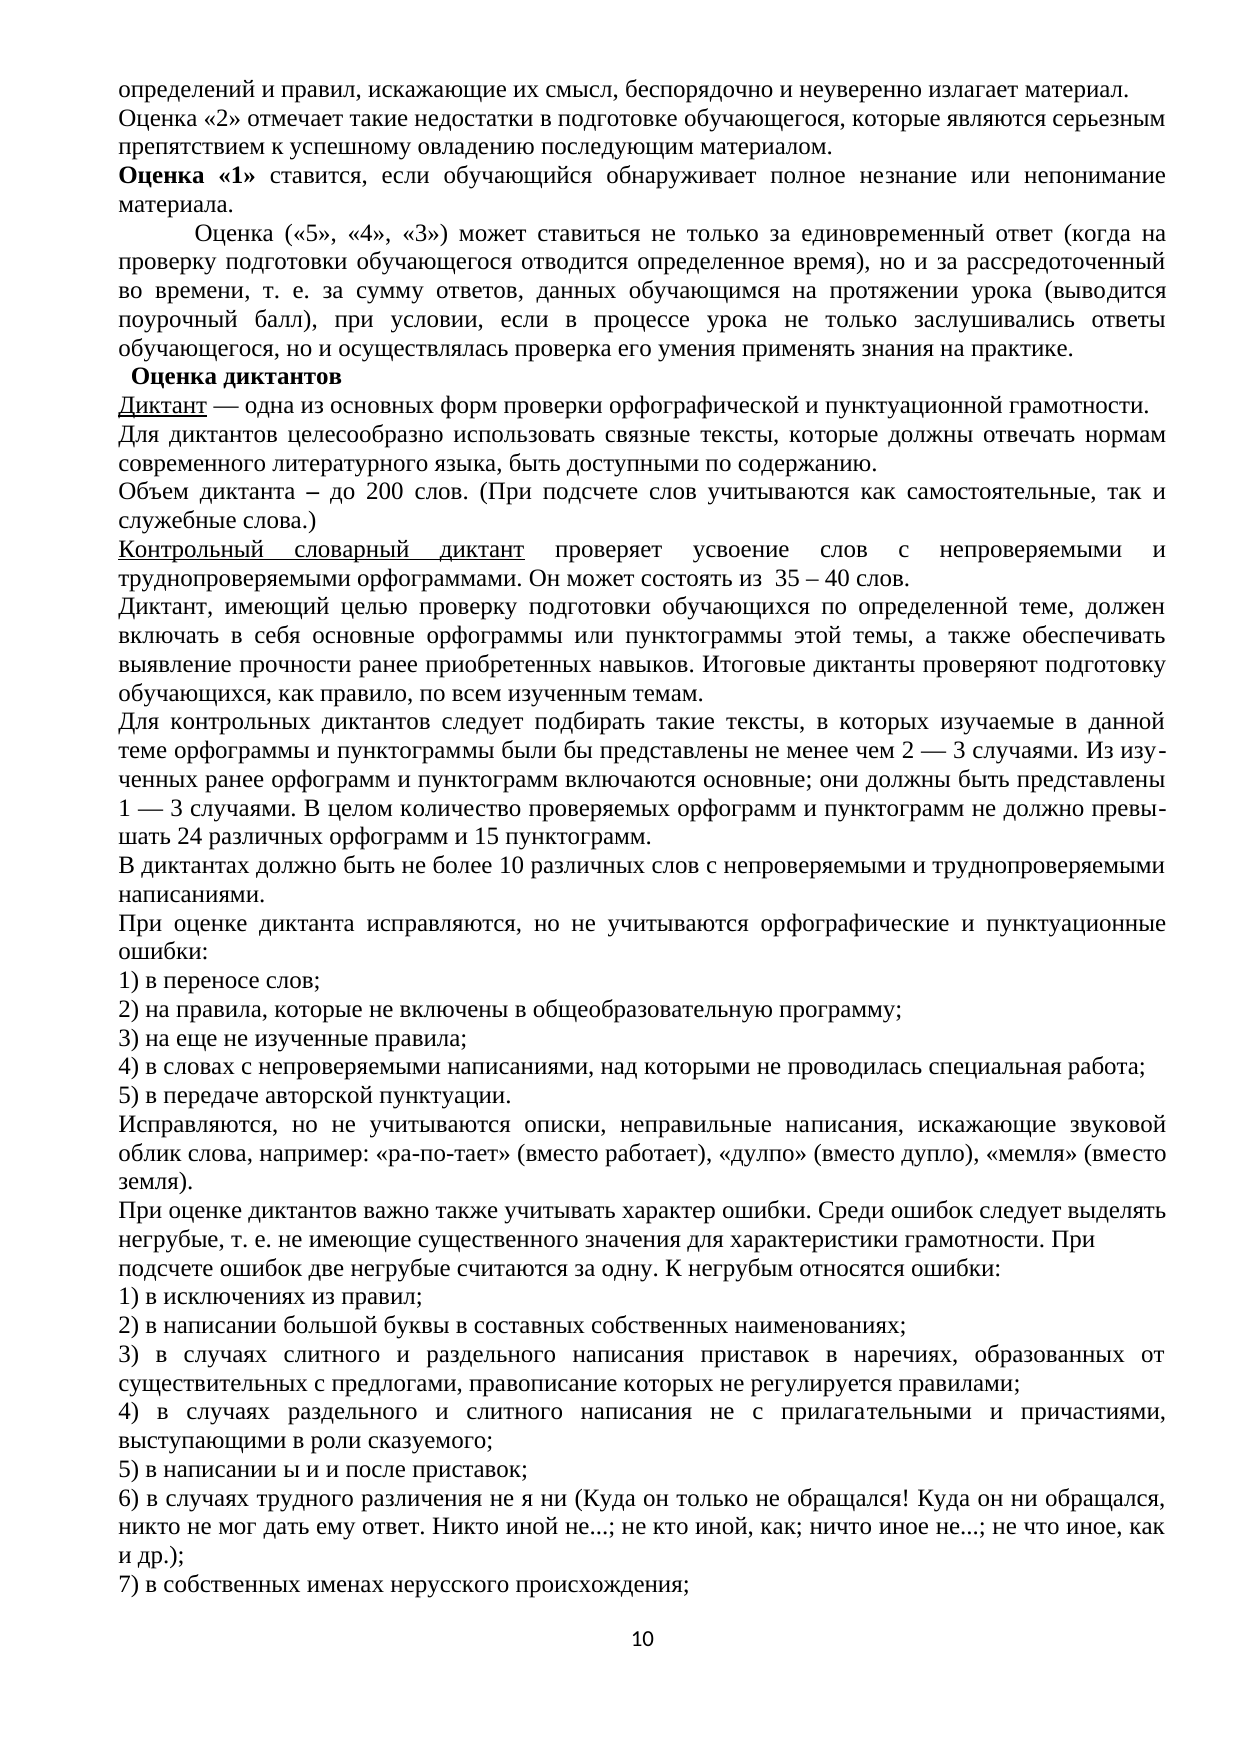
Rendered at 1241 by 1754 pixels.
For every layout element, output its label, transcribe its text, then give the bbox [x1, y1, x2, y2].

text 2) в написании большой буквы в составных собственных наименованиях; [118, 1310, 1166, 1339]
text 3) в случаях слитного и раздельного написания приставок в наречиях, образованных от существительных с предлогами, правописание которых не регулируется правилами; [118, 1339, 1166, 1396]
text В диктантах должно быть не более 10 различных слов с непроверяемыми и труднопроверяемыми написаниями. [118, 850, 1166, 908]
text При оценке диктанта исправляются, но не учитываются орфографические и пунктуационные ошибки: [118, 908, 1166, 965]
text Оценка диктантов [118, 361, 1166, 390]
text 2) на правила, которые не включены в общеобразовательную программу; [118, 994, 1166, 1023]
text 4) в словах с непроверяемыми написаниями, над которыми не проводилась специальная работа; [118, 1051, 1166, 1080]
text Объем диктанта – до 200 слов. (При подсчете слов учитываются как самостоятельные, так и служебные слова.) [118, 476, 1166, 534]
text Оценка «1» ставится, если обучающийся обнаруживает полное незнание или непонимание материала. [118, 160, 1166, 218]
text Оценка («5», «4», «3») может ставиться не только за единовременный ответ (когда на проверку подготовки обучающегося отводится определенное время), но и за рассредоточенный во времени, т. е. за сумму ответов, данных обучающимся на протяжении урока (выводится поурочный балл), при условии, если в процессе урока не только заслушивались ответы обучающегося, но и осуществлялась проверка его умения применять знания на практике. [118, 218, 1166, 361]
text Контрольный словарный диктант проверяет усвоение слов с непроверяемыми и труднопроверяемыми орфограммами. Он может состоять из 35 – 40 слов. [118, 534, 1166, 591]
text 5) в передаче авторской пунктуации. [118, 1080, 1166, 1109]
text Диктант, имеющий целью проверку подготовки обучающихся по определенной теме, должен включать в себя основные орфограммы или пунктограммы этой темы, а также обеспечивать выявление прочности ранее приобретенных навыков. Итоговые диктанты проверяют подготовку обучающихся, как правило, по всем изученным темам. [118, 591, 1166, 706]
text Для диктантов целесообразно использовать связные тексты, которые должны отвечать нормам современного литературного языка, быть доступными по содержанию. [118, 419, 1166, 476]
text Исправляются, но не учитываются описки, неправильные написания, искажающие звуковой облик слова, например: «ра-по-тает» (вместо работает), «дулпо» (вместо дупло), «мемля» (вместо земля). [118, 1109, 1166, 1195]
text 1) в переносе слов; [118, 965, 1166, 994]
text 5) в написании ы и и после приставок; [118, 1454, 1166, 1483]
text 6) в случаях трудного различения не я ни (Куда он только не обращался! Куда он ни обращался, никто не мог дать ему ответ. Никто иной не...; не кто иной, как; ничто иное не...; не что иное, как и др.); [118, 1483, 1166, 1569]
text Для контрольных диктантов следует подбирать такие тексты, в которых изучаемые в данной теме орфограммы и пунктограммы были бы представлены не менее чем 2 — 3 случаями. Из изученных ранее орфограмм и пунктограмм включаются основные; они должны быть представлены 1 — 3 случаями. В целом количество проверяемых орфограмм и пунктограмм не должно превышать 24 различных орфограмм и 15 пунктограмм. [118, 706, 1166, 850]
text 7) в собственных именах нерусского происхождения; [118, 1569, 1166, 1598]
text Диктант — одна из основных форм проверки орфографической и пунктуационной грамотности. [118, 390, 1166, 419]
text 3) на еще не изученные правила; [118, 1023, 1166, 1051]
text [118, 74, 1166, 103]
text 4) в случаях раздельного и слитного написания не с прилагательными и причастиями, выступающими в роли сказуемого; [118, 1396, 1166, 1454]
text 1) в исключениях из правил; [118, 1281, 1166, 1310]
text При оценке диктантов важно также учитывать характер ошибки. Среди ошибок следует выделять негрубые, т. е. не имеющие существенного значения для характеристики грамотности. При подсчете ошибок две негрубые считаются за одну. К негрубым относятся ошибки: [118, 1195, 1166, 1281]
text Оценка «2» отмечает такие недостатки в подготовке обучающегося, которые являются серьезным препятствием к успешному овладению последующим материалом. [118, 103, 1166, 160]
